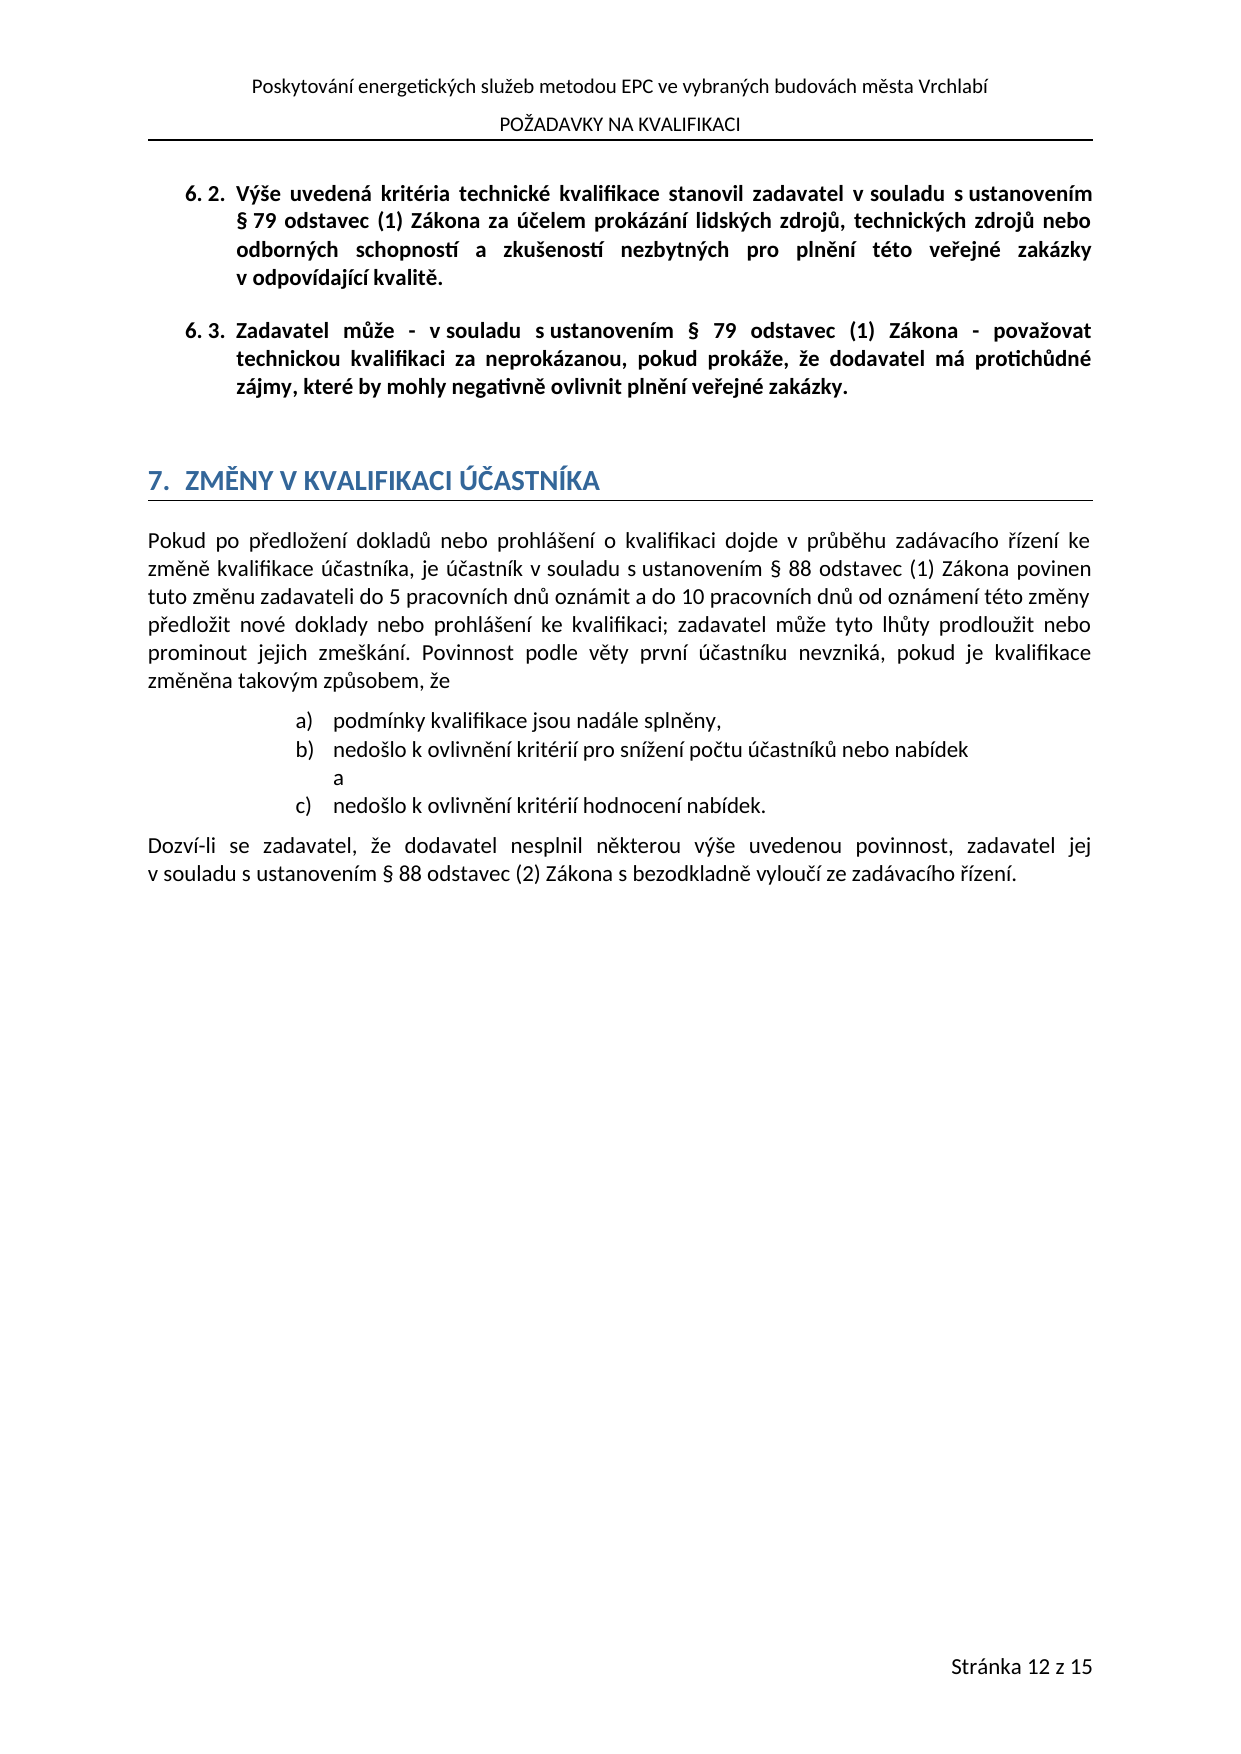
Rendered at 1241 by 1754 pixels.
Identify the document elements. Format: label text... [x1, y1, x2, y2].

subtitle Zadavatel může - v souladu s ustanovením § 79 odstavec (1) Zákona - považovat technickou kvalifikaci za neprokázanou, pokud prokáže, že dodavatel má protichůdné zájmy, které by mohly negativně ovlivnit plnění veřejné zakázky. [185, 316, 1093, 400]
subtitle Změny v kvalifikaci účastníka [148, 462, 1093, 500]
list nedošlo k ovlivnění kritérií pro snížení počtu účastníků nebo nabídek [295, 735, 1093, 763]
list podmínky kvalifikace jsou nadále splněny, [295, 707, 1093, 735]
text Dozví-li se zadavatel, že dodavatel nesplnil některou výše uvedenou povinnost, zadavatel jej v souladu s ustanovením § 88 odstavec (2) Zákona s bezodkladně vyloučí ze zadávacího řízení. [148, 831, 1093, 887]
list nedošlo k ovlivnění kritérií hodnocení nabídek. [295, 791, 1093, 819]
list a [333, 763, 1093, 791]
subtitle Výše uvedená kritéria technické kvalifikace stanovil zadavatel v souladu s ustanovením § 79 odstavec (1) Zákona za účelem prokázání lidských zdrojů, technických zdrojů nebo odborných schopností a zkušeností nezbytných pro plnění této veřejné zakázky v odpovídající kvalitě. [185, 179, 1093, 291]
text Pokud po předložení dokladů nebo prohlášení o kvalifikaci dojde v průběhu zadávacího řízení ke změně kvalifikace účastníka, je účastník v souladu s ustanovením § 88 odstavec (1) Zákona povinen tuto změnu zadavateli do 5 pracovních dnů oznámit a do 10 pracovních dnů od oznámení této změny předložit nové doklady nebo prohlášení ke kvalifikaci; zadavatel může tyto lhůty prodloužit nebo prominout jejich zmeškání. Povinnost podle věty první účastníku nevzniká, pokud je kvalifikace změněna takovým způsobem, že [148, 526, 1093, 694]
